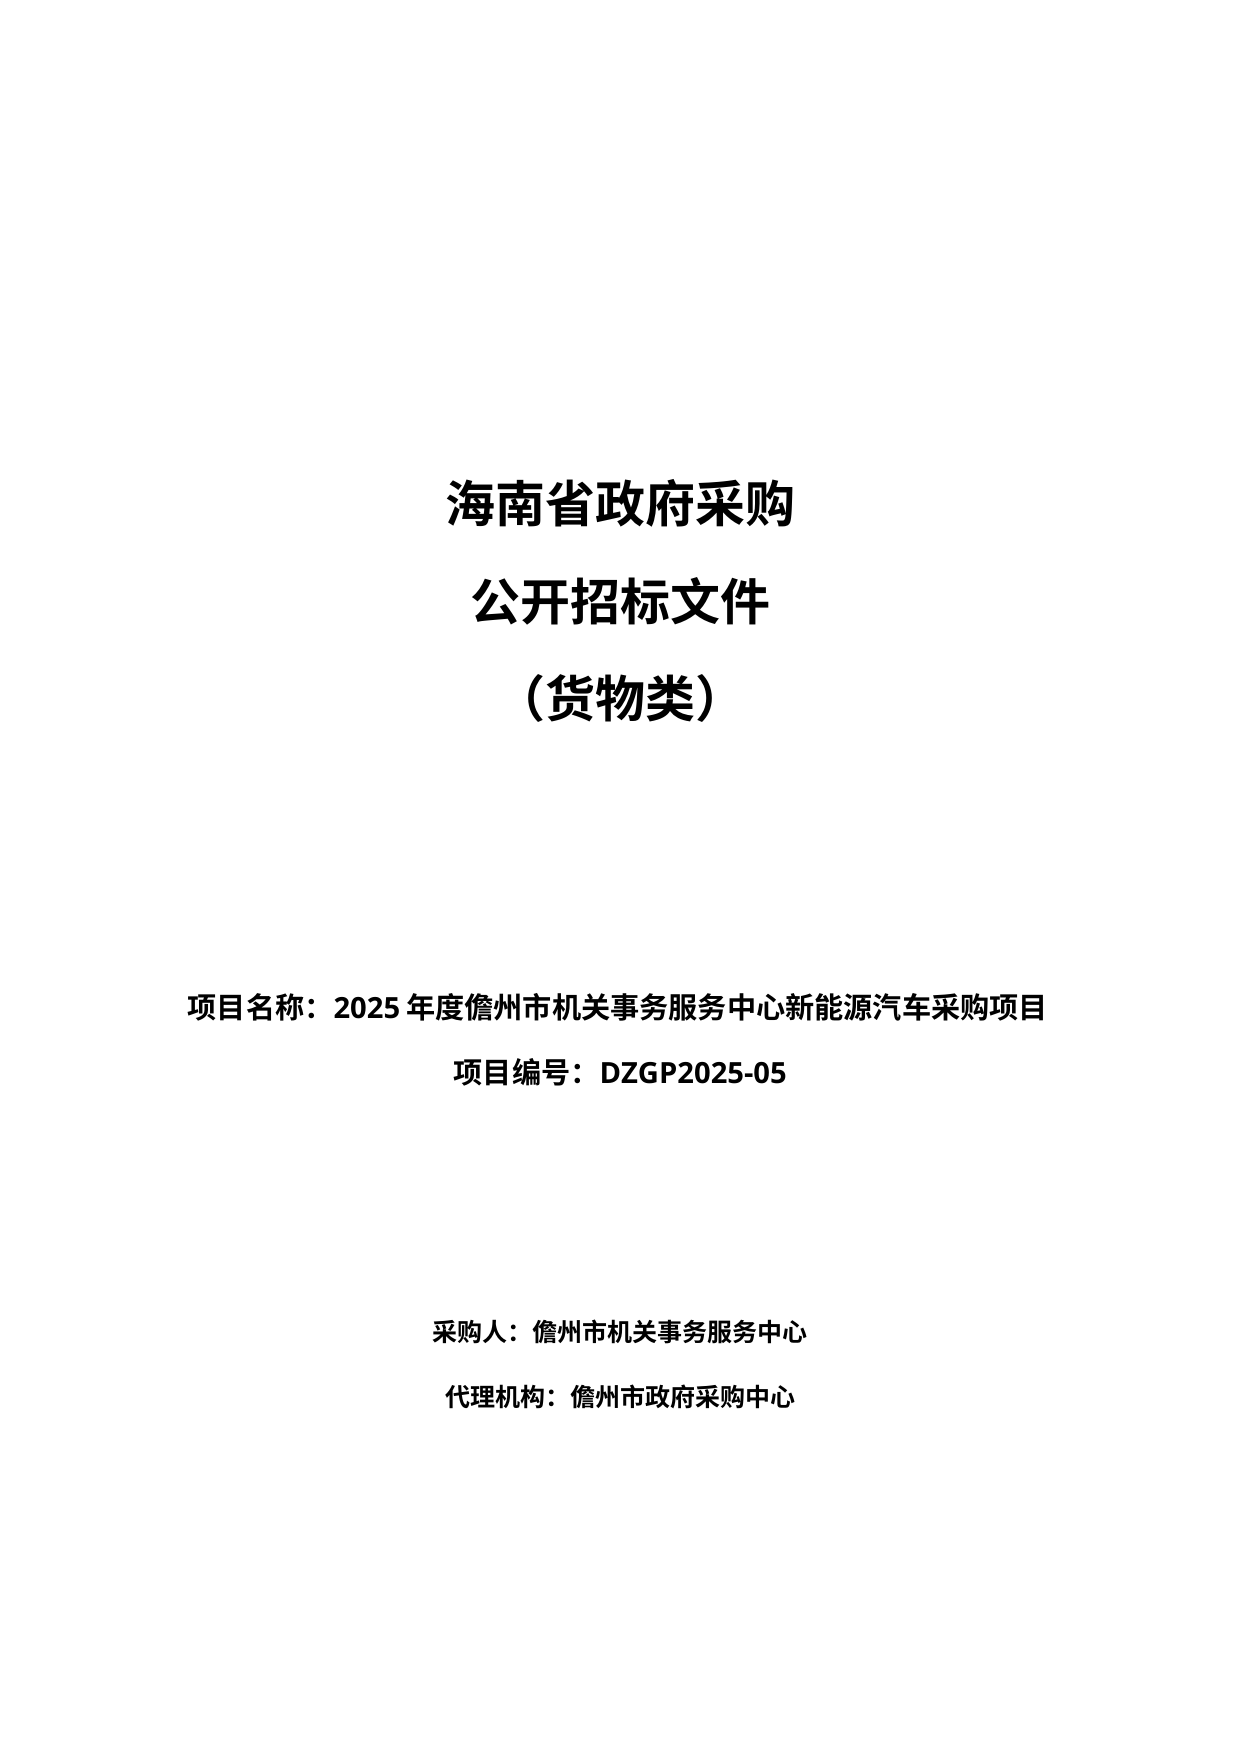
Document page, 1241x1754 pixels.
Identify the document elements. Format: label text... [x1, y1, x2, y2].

text 公开招标文件 [187, 552, 1053, 649]
text 采购人：儋州市机关事务服务中心 [187, 1299, 1053, 1364]
text 项目编号：DZGP2025-05 [187, 1039, 1053, 1104]
text 海南省政府采购 [187, 454, 1053, 552]
text （货物类） [187, 649, 1053, 747]
text 项目名称：2025年度儋州市机关事务服务中心新能源汽车采购项目 [187, 974, 1053, 1039]
text 代理机构：儋州市政府采购中心 [187, 1364, 1053, 1429]
